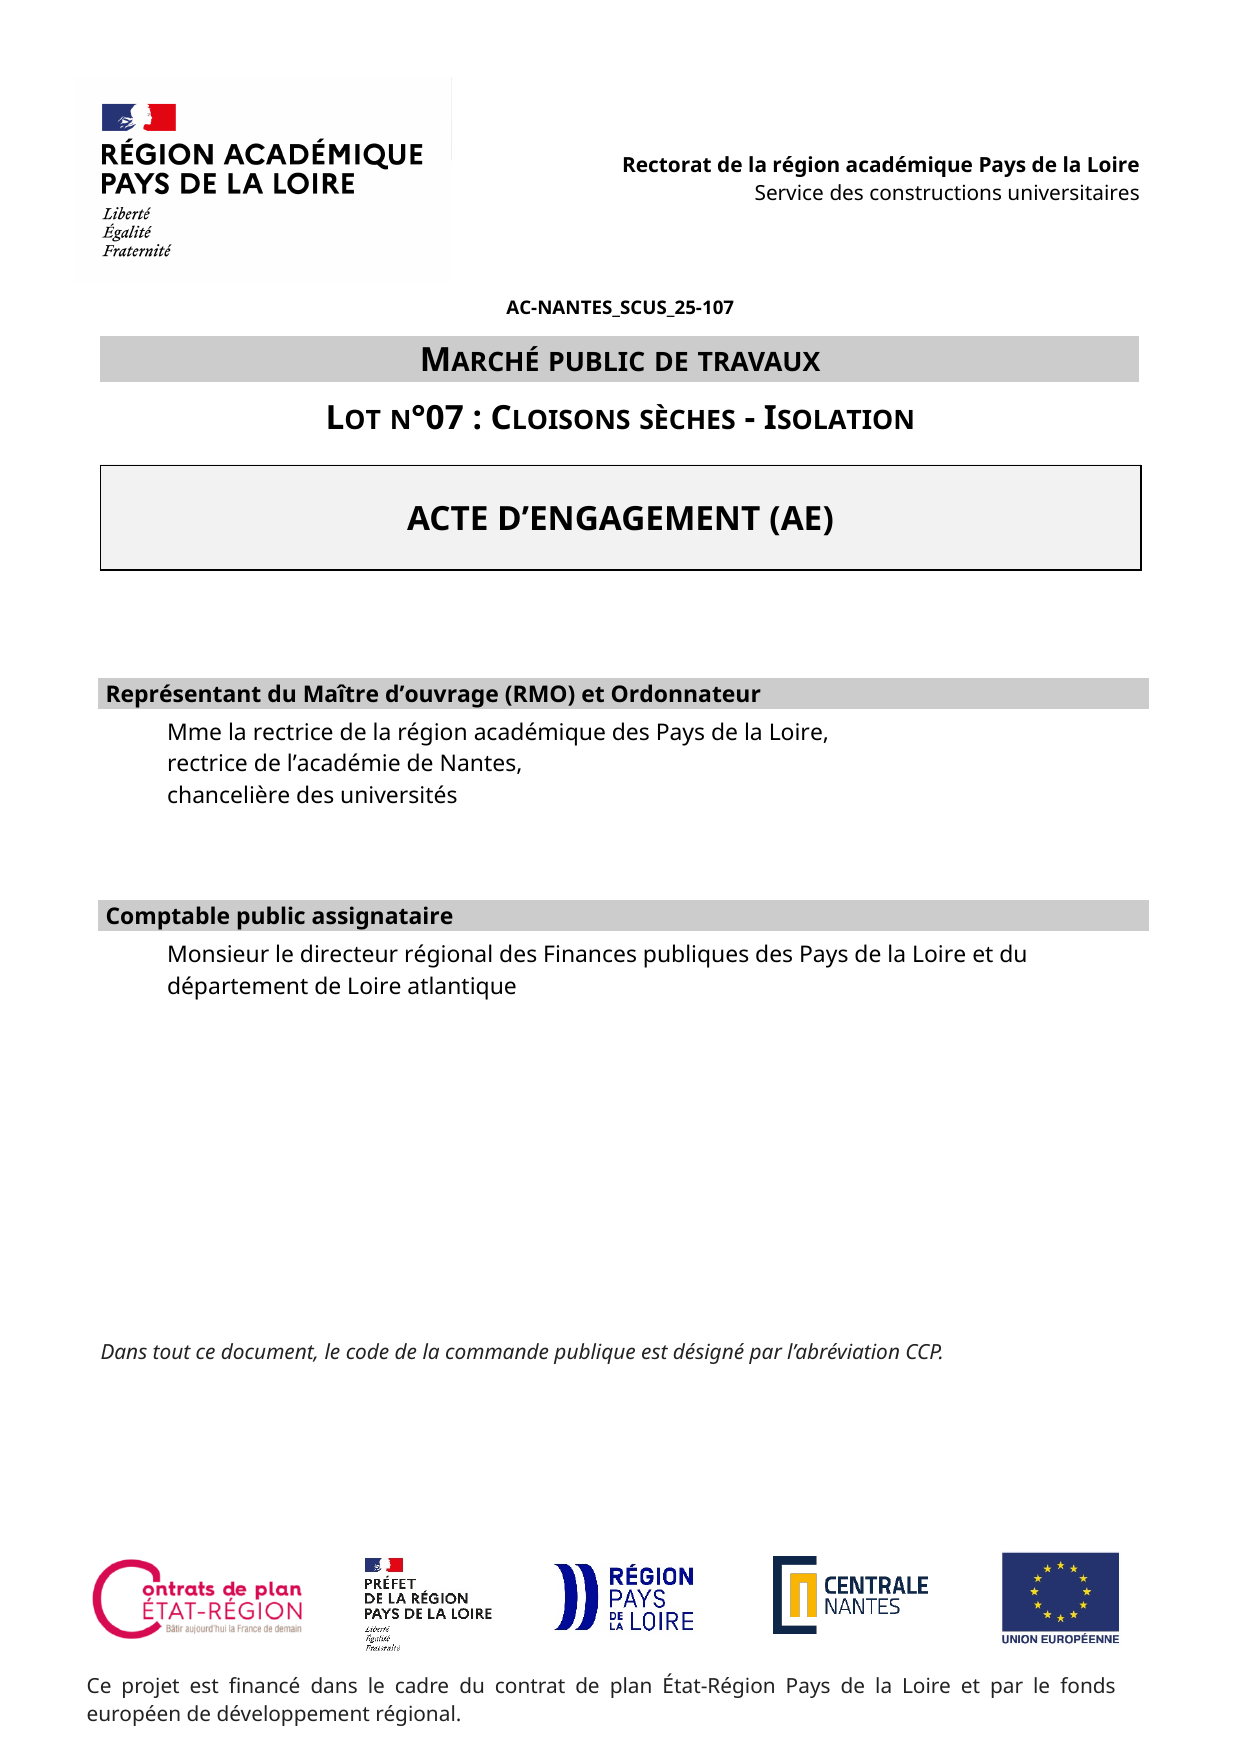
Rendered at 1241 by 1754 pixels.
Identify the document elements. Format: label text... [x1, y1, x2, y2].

text Lot n°07 : Cloisons sèches - Isolation [100, 394, 1140, 439]
picture [545, 1560, 702, 1635]
text Dans tout ce document, le code de la commande publique est désigné par l’abréviation CCP. [100, 1337, 1134, 1366]
table_cell [98, 709, 1149, 716]
table_header Comptable public assignataire [98, 900, 1149, 931]
table_header Représentant du Maître d’ouvrage (RMO) et Ordonnateur [98, 678, 1149, 709]
picture [773, 1556, 928, 1634]
table_cell Monsieur le directeur régional des Finances publiques des Pays de la Loire et du département de Loire atlantique [98, 939, 1149, 1038]
table_cell [98, 931, 1149, 938]
picture [1000, 1551, 1121, 1645]
text Marché public de travaux [100, 336, 1139, 382]
picture [351, 1544, 505, 1664]
text Acte d’engagement (AE) [101, 466, 1140, 569]
picture [88, 1555, 304, 1650]
text AC-NANTES_SCUS_25-107 [100, 294, 1140, 320]
table_cell Mme la rectrice de la région académique des Pays de la Loire, rectrice de l’académie de Nantes, chancelière des universités [98, 716, 1149, 847]
picture [75, 77, 452, 283]
